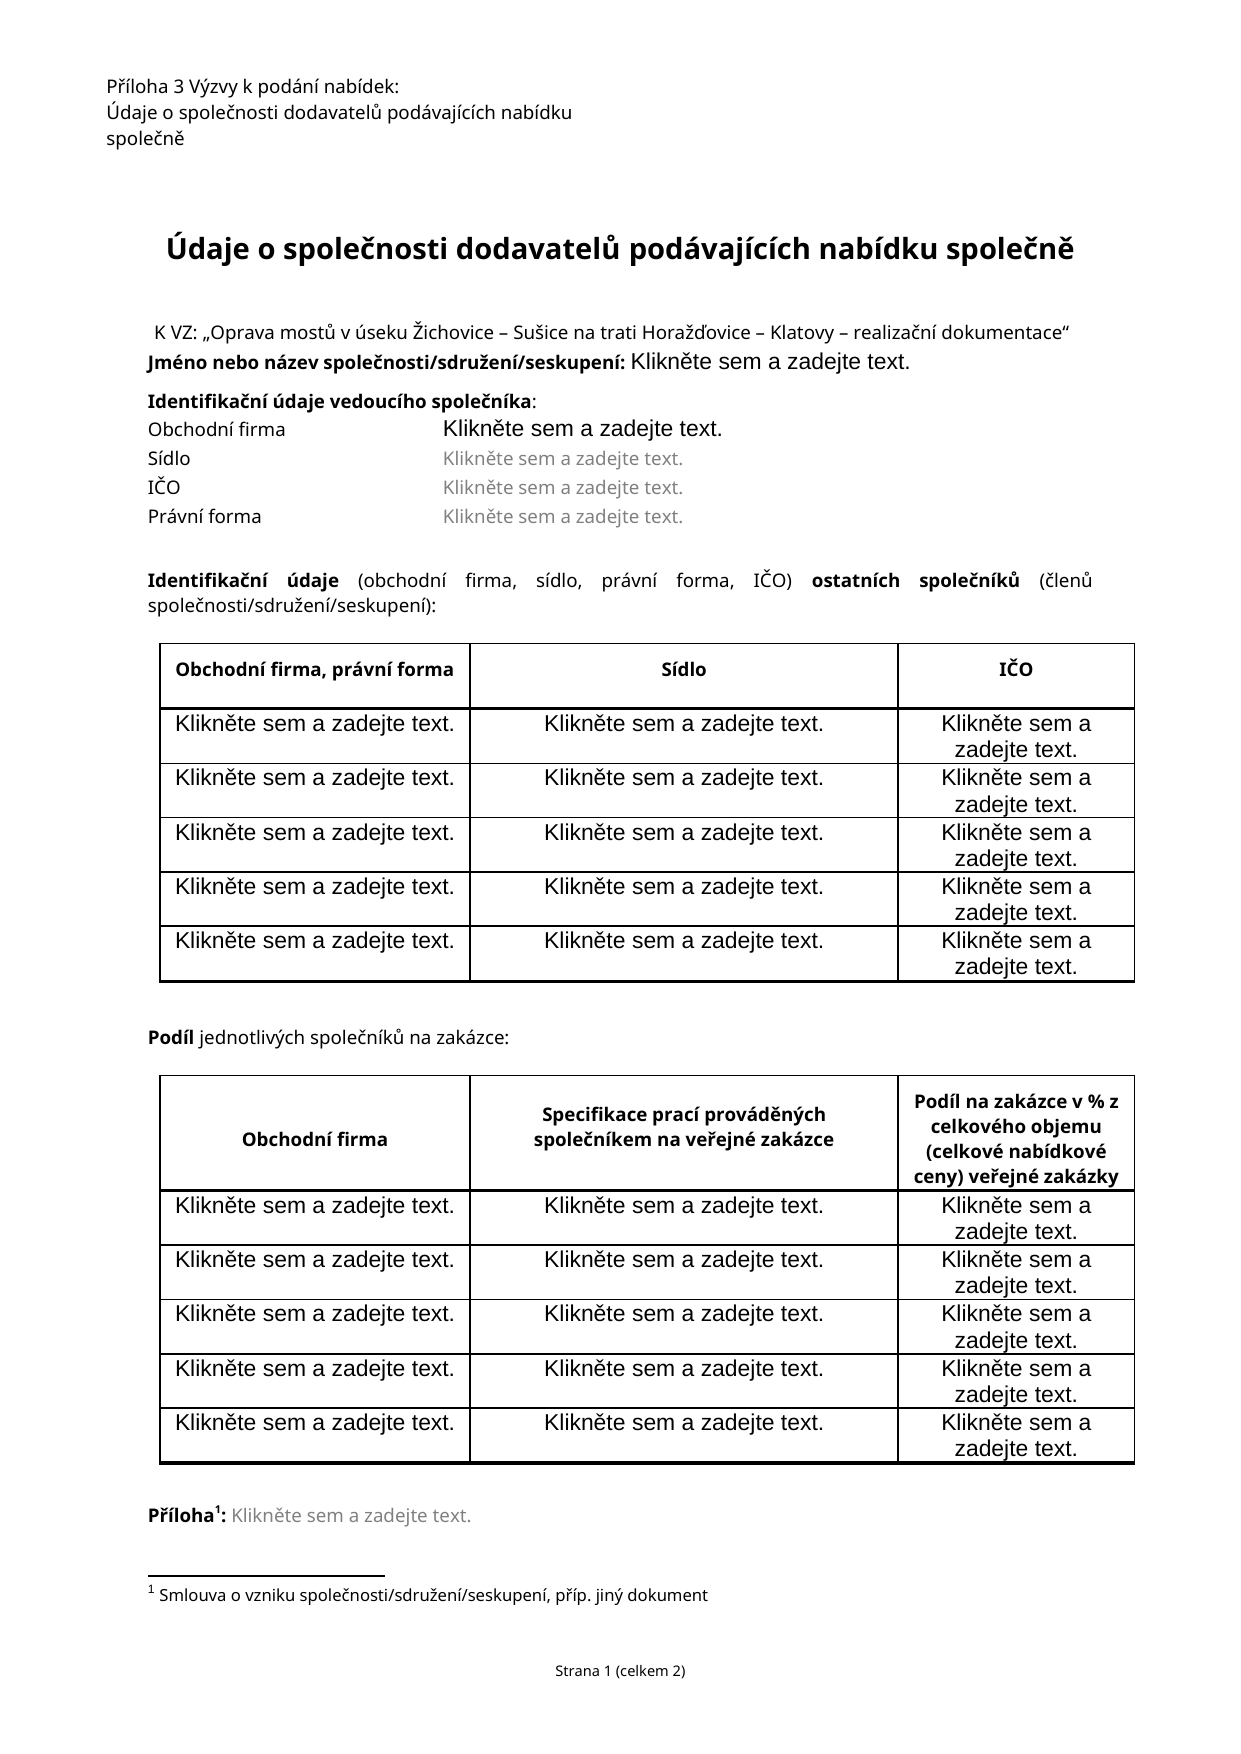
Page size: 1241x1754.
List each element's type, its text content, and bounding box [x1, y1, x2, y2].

text Podíl jednotlivých společníků na zakázce: [148, 1024, 1093, 1074]
text Identifikační údaje (obchodní firma, sídlo, právní forma, IČO) ostatních společníků (členů společnosti/sdružení/seskupení): [148, 567, 1093, 617]
table_header Specifikace prací prováděných společníkem na veřejné zakázce [471, 1076, 897, 1188]
text IČO [148, 471, 1093, 500]
text K VZ: „Oprava mostů v úseku Žichovice – Sušice na trati Horažďovice – Klatovy – realizační dokumentace“ [148, 319, 1093, 345]
table_header Obchodní firma [161, 1076, 469, 1188]
text Obchodní firma [148, 413, 1093, 442]
text Identifikační údaje vedoucího společníka: [148, 388, 1093, 413]
text Sídlo [148, 442, 1093, 471]
table_header Sídlo [471, 644, 897, 707]
text Příloha: [148, 1502, 1093, 1527]
text Právní forma [148, 500, 1093, 529]
table_header Podíl na zakázce v % z celkového objemu (celkové nabídkové ceny) veřejné zakázky [899, 1076, 1134, 1188]
table_header IČO [899, 644, 1134, 707]
text Jméno nebo název společnosti/sdružení/seskupení: [148, 345, 1093, 376]
table_header Obchodní firma, právní forma [161, 644, 469, 707]
title Údaje o společnosti dodavatelů podávajících nabídku společně [148, 228, 1093, 268]
